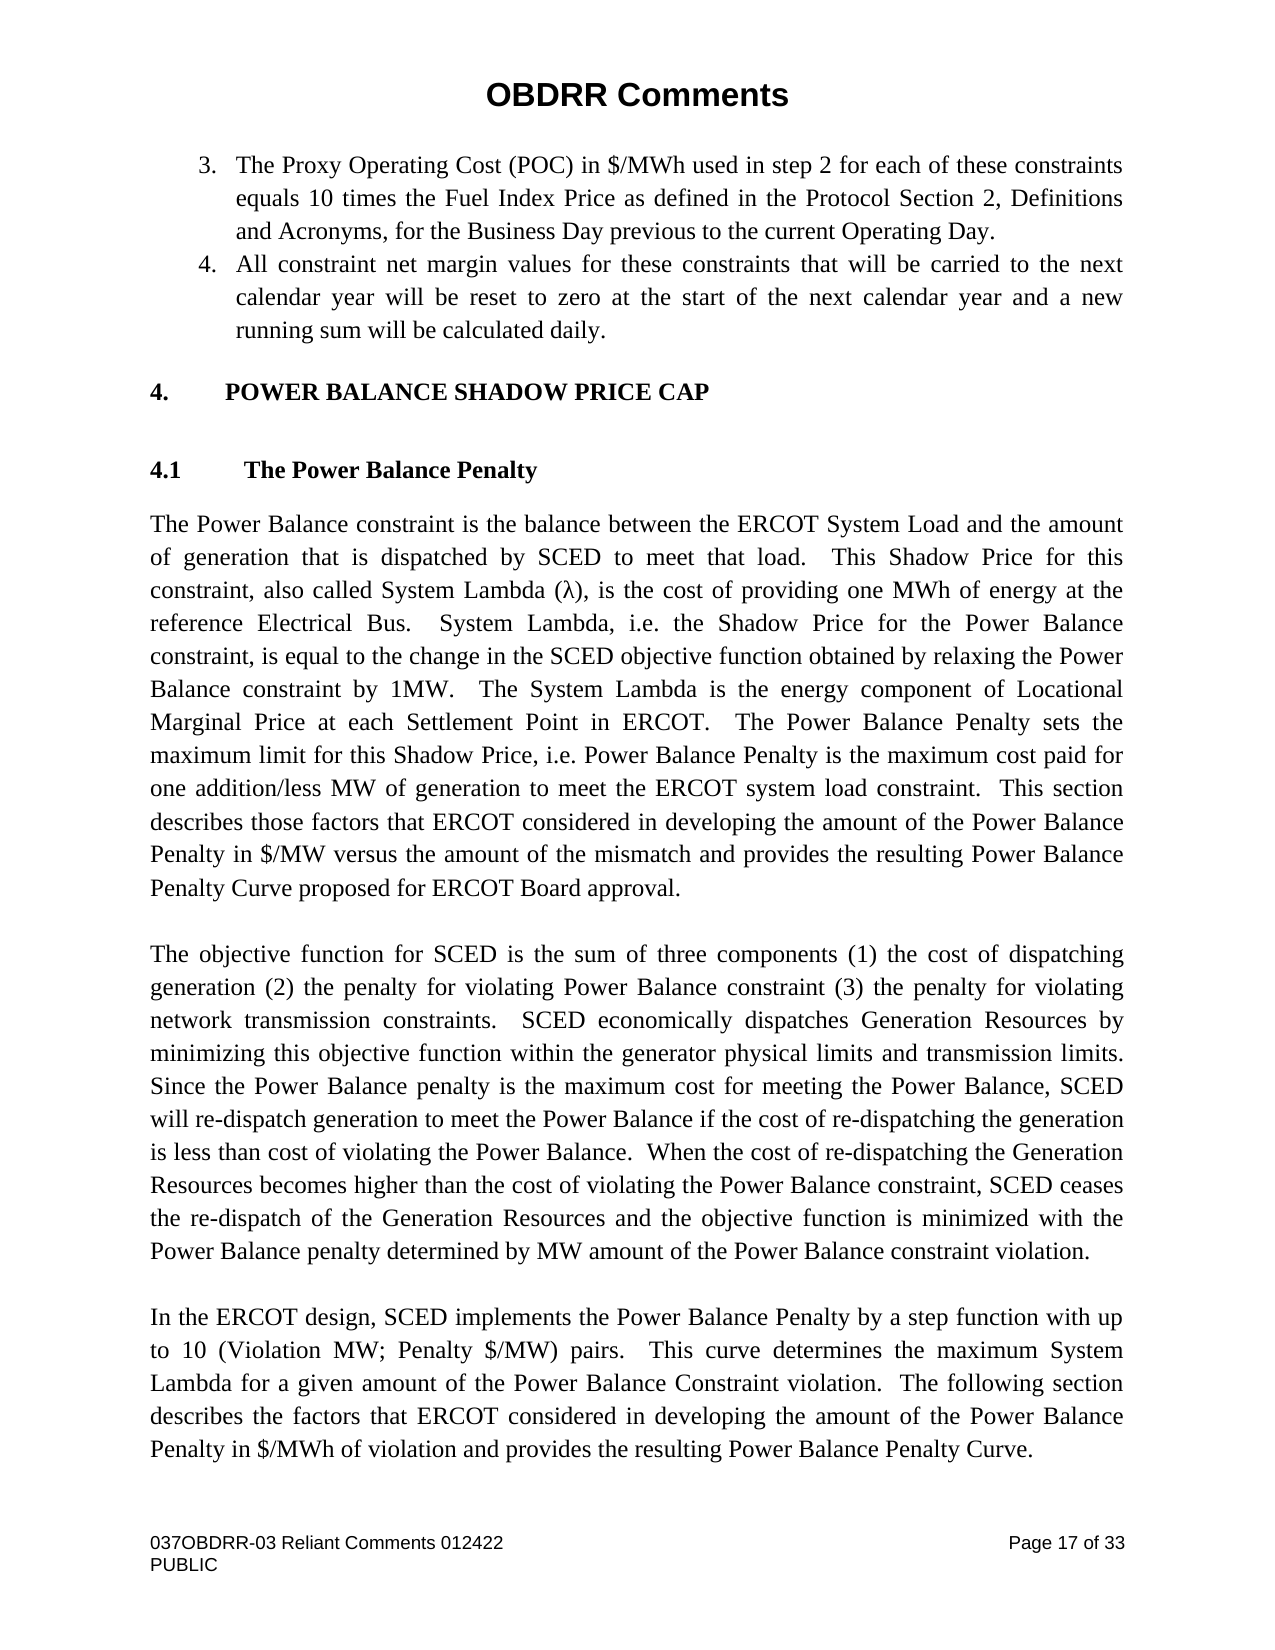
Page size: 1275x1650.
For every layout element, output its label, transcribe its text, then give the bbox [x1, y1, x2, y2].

text 4. Power Balance Shadow Price Cap [150, 377, 1125, 406]
text The Power Balance constraint is the balance between the ERCOT System Load and the amount of generation that is dispatched by SCED to meet that load. This Shadow Price for this constraint, also called System Lambda (λ), is the cost of providing one MWh of energy at the reference Electrical Bus. System Lambda, i.e. the Shadow Price for the Power Balance constraint, is equal to the change in the SCED objective function obtained by relaxing the Power Balance constraint by 1MW. The System Lambda is the energy component of Locational Marginal Price at each Settlement Point in ERCOT. The Power Balance Penalty sets the maximum limit for this Shadow Price, i.e. Power Balance Penalty is the maximum cost paid for one addition/less MW of generation to meet the ERCOT system load constraint. This section describes those factors that ERCOT considered in developing the amount of the Power Balance Penalty in $/MW versus the amount of the mismatch and provides the resulting Power Balance Penalty Curve proposed for ERCOT Board approval. [150, 509, 1125, 901]
text The objective function for SCED is the sum of three components (1) the cost of dispatching generation (2) the penalty for violating Power Balance constraint (3) the penalty for violating network transmission constraints. SCED economically dispatches Generation Resources by minimizing this objective function within the generator physical limits and transmission limits. Since the Power Balance penalty is the maximum cost for meeting the Power Balance, SCED will re-dispatch generation to meet the Power Balance if the cost of re-dispatching the generation is less than cost of violating the Power Balance. When the cost of re-dispatching the Generation Resources becomes higher than the cost of violating the Power Balance constraint, SCED ceases the re-dispatch of the Generation Resources and the objective function is minimized with the Power Balance penalty determined by MW amount of the Power Balance constraint violation. [150, 939, 1125, 1264]
text In the ERCOT design, SCED implements the Power Balance Penalty by a step function with up to 10 (Violation MW; Penalty $/MW) pairs. This curve determines the maximum System Lambda for a given amount of the Power Balance Constraint violation. The following section describes the factors that ERCOT considered in developing the amount of the Power Balance Penalty in $/MWh of violation and provides the resulting Power Balance Penalty Curve. [150, 1302, 1125, 1463]
list All constraint net margin values for these constraints that will be carried to the next calendar year will be reset to zero at the start of the next calendar year and a new running sum will be calculated daily. [198, 249, 1125, 344]
list The Proxy Operating Cost (POC) in $/MWh used in step 2 for each of these constraints equals 10 times the Fuel Index Price as defined in the Protocol Section 2, Definitions and Acronyms, for the Business Day previous to the current Operating Day. [198, 150, 1125, 245]
text 4.1 The Power Balance Penalty [150, 456, 1125, 484]
